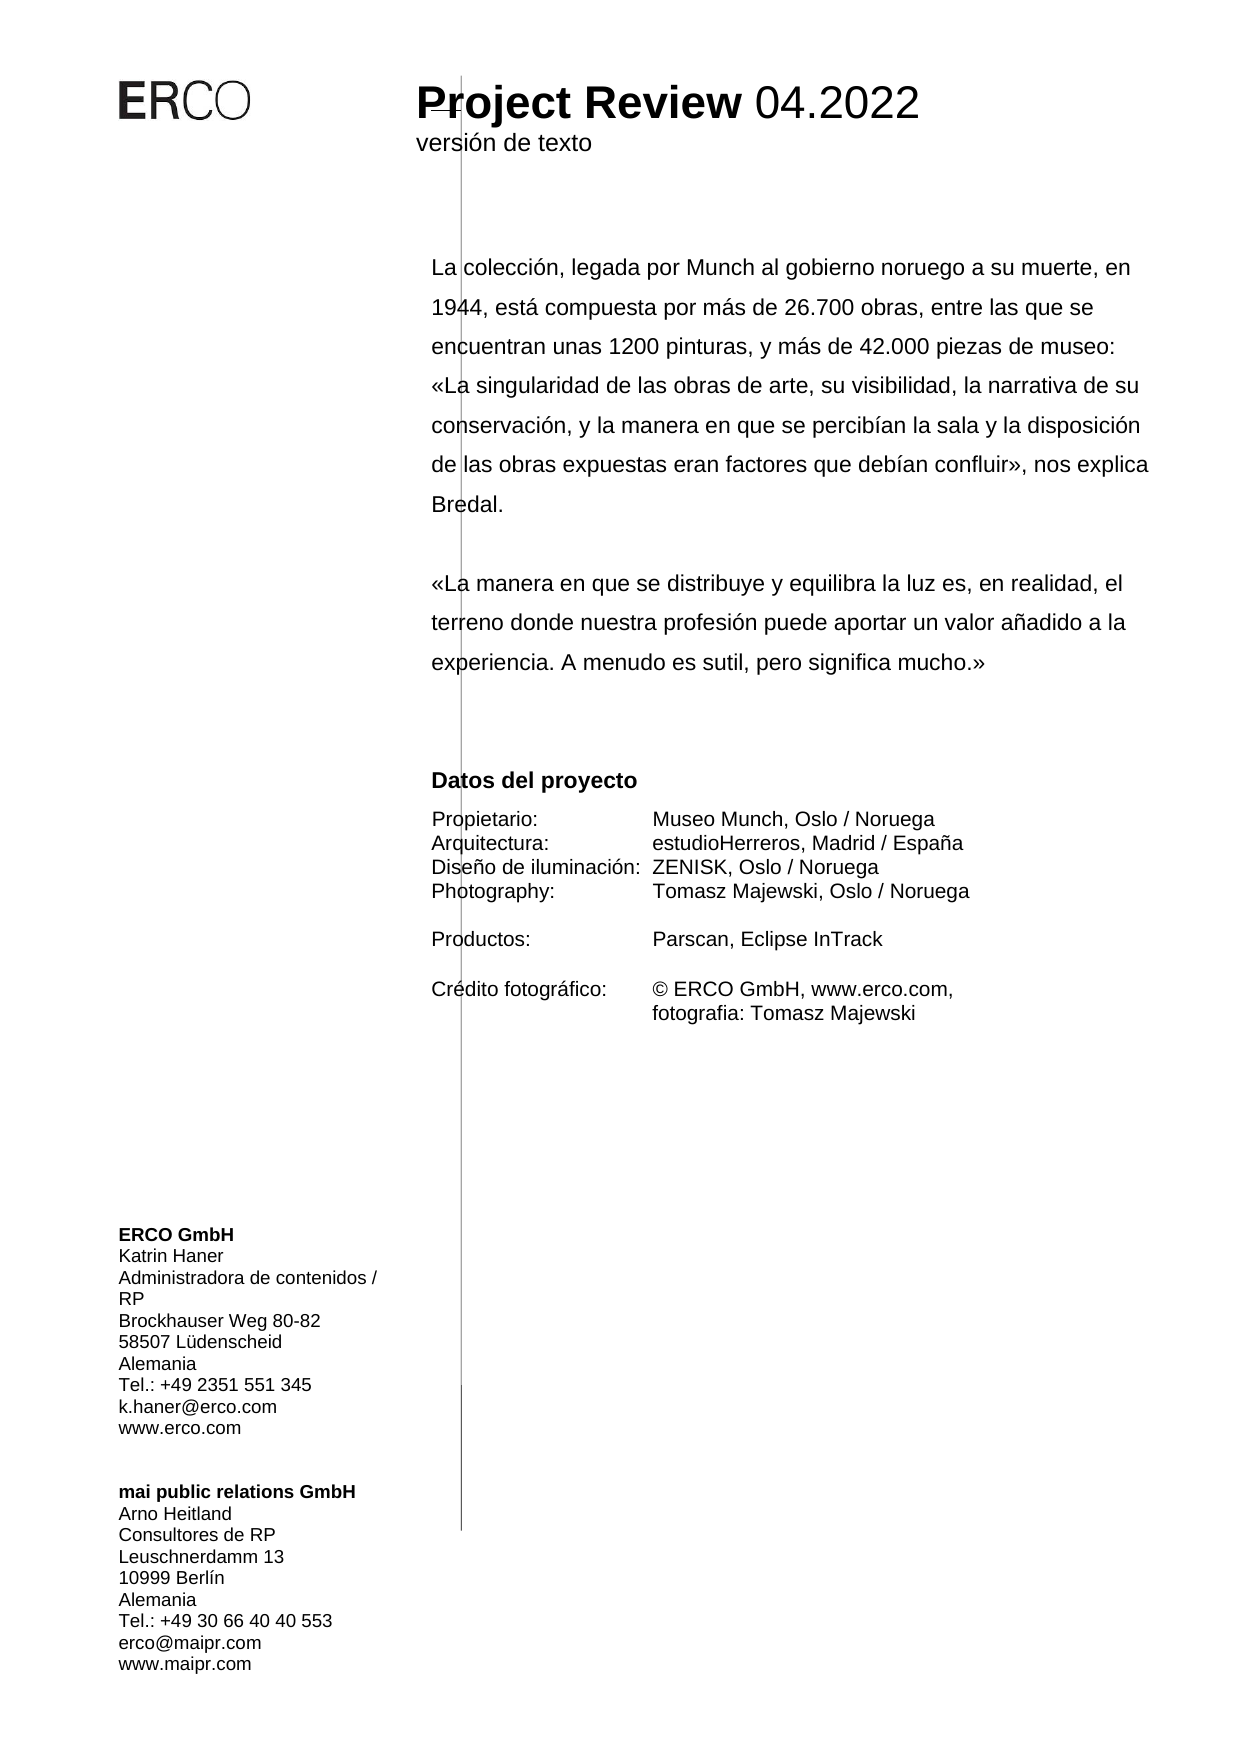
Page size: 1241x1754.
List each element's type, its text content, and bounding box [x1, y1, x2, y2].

text Propietario: Museo Munch, Oslo / Noruega [432, 807, 1152, 831]
text Productos: Parscan, Eclipse InTrack [431, 926, 1152, 977]
text Crédito fotográfico: © ERCO GmbH, www.erco.com, [431, 977, 1152, 1001]
text La colección, legada por Munch al gobierno noruego a su muerte, en 1944, está compuesta por más de 26.700 obras, entre las que se encuentran unas 1200 pinturas, y más de 42.000 piezas de museo: «La singularidad de las obras de arte, su visibilidad, la narrativa de su conservación, y la manera en que se percibían la sala y la disposición de las obras expuestas eran factores que debían confluir», nos explica Bredal. [431, 254, 1152, 517]
text Arquitectura: estudioHerreros, Madrid / España [431, 831, 1152, 854]
picture [118, 79, 251, 121]
text «La manera en que se distribuye y equilibra la luz es, en realidad, el terreno donde nuestra profesión puede aportar un valor añadido a la experiencia. A menudo es sutil, pero significa mucho.» [431, 570, 1152, 675]
text Diseño de iluminación: ZENISK, Oslo / Noruega [431, 854, 1152, 878]
text Datos del proyecto [431, 767, 1152, 793]
text fotografia: Tomasz Majewski [652, 1001, 1152, 1025]
text Photography: Tomasz Majewski, Oslo / Noruega [431, 878, 1152, 902]
